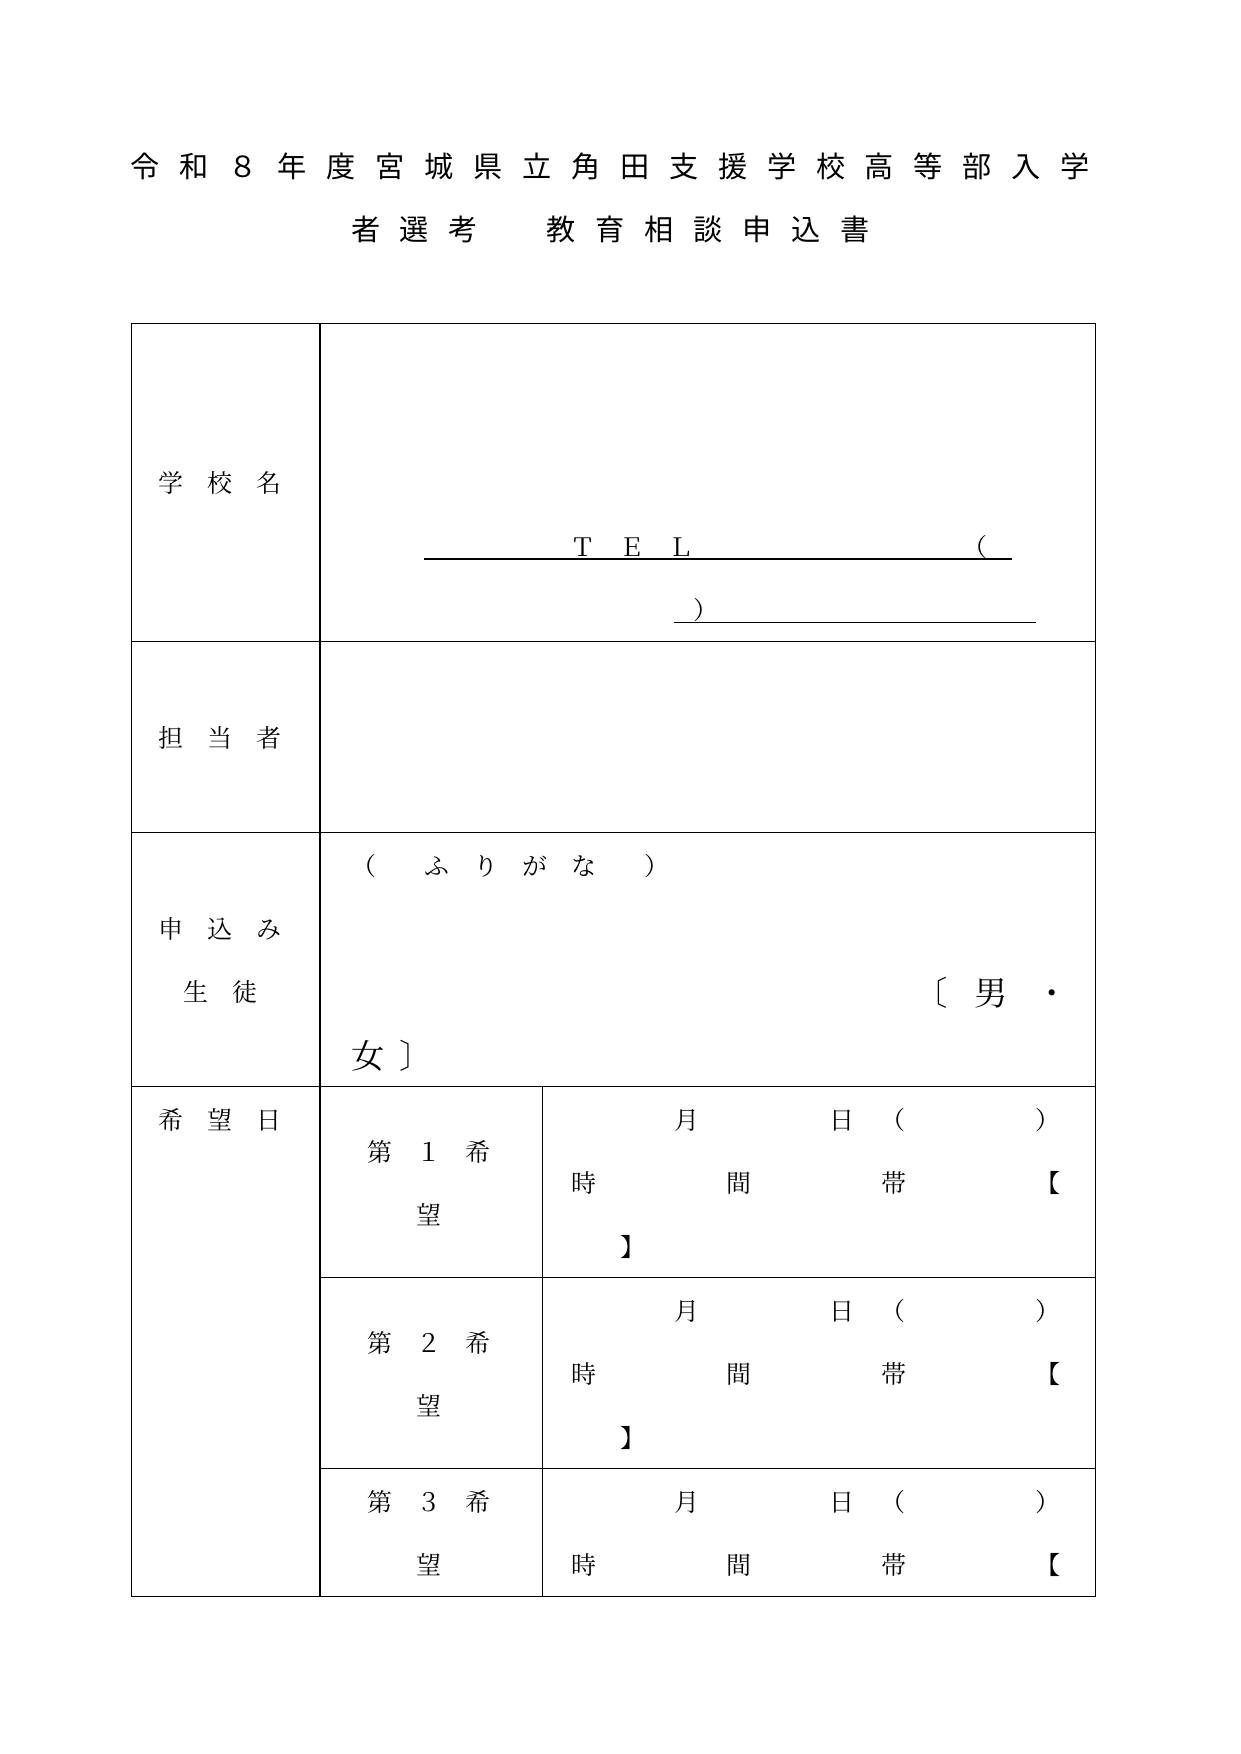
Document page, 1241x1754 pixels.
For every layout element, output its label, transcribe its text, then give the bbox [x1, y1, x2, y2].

table_cell 月 日（ ）時間帯【 】 [543, 1278, 1095, 1468]
text 令和８年度宮城県立角田支援学校高等部入学者選考 教育相談申込書 [131, 133, 1110, 259]
table_cell （ ふりがな ） 〔男・女〕 [321, 833, 1095, 1086]
table_header 学校名 [132, 324, 319, 641]
table_cell 担当者 [132, 642, 319, 832]
table_cell [321, 642, 1095, 832]
table_cell 月 日（ ）時間帯【 】 [543, 1087, 1095, 1277]
table_cell 第３希望 [321, 1469, 542, 1596]
table_cell 第２希望 [321, 1278, 542, 1468]
table_header ＴＥＬ （ ） [321, 324, 1095, 641]
table_cell 月 日（ ）時間帯【 】 [543, 1469, 1095, 1596]
table_cell 希望日 [132, 1087, 319, 1596]
table_cell 申込み生徒 [132, 833, 319, 1086]
table_cell 第１希望 [321, 1087, 542, 1277]
